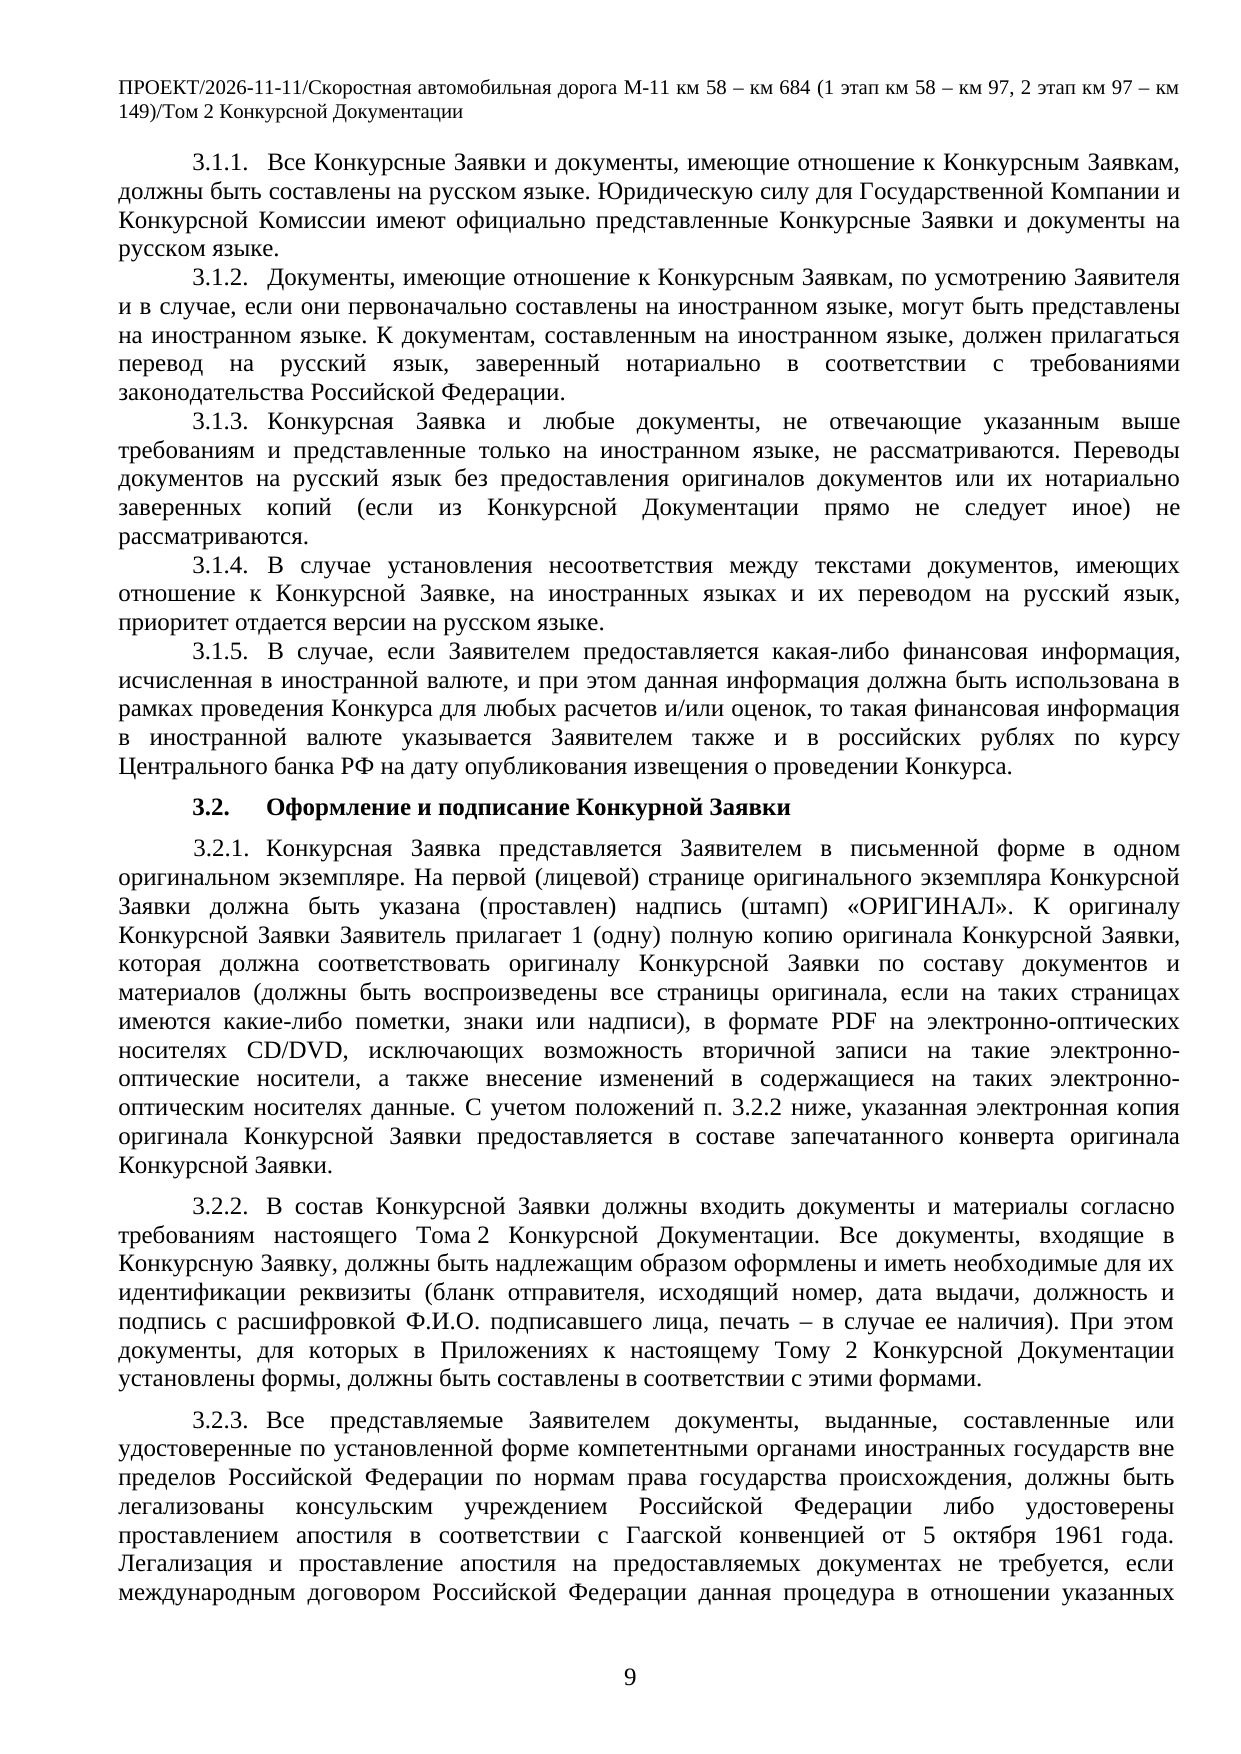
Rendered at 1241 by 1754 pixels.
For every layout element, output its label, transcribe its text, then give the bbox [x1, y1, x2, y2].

list Конкурсная Заявка представляется Заявителем в письменной форме в одном оригинальном экземпляре. На первой (лицевой) странице оригинального экземпляра Конкурсной Заявки должна быть указана (проставлен) надпись (штамп) «ОРИГИНАЛ». К оригиналу Конкурсной Заявки Заявитель прилагает 1 (одну) полную копию оригинала Конкурсной Заявки, которая должна соответствовать оригиналу Конкурсной Заявки по составу документов и материалов (должны быть воспроизведены все страницы оригинала, если на таких страницах имеются какие-либо пометки, знаки или надписи), в формате PDF на электронно-оптических носителях CD/DVD, исключающих возможность вторичной записи на такие электронно-оптические носители, а также внесение изменений в содержащиеся на таких электронно-оптическим носителях данные. С учетом положений п. 3.2.2 ниже, указанная электронная копия оригинала Конкурсной Заявки предоставляется в составе запечатанного конверта оригинала Конкурсной Заявки. [118, 833, 1181, 1178]
list В случае установления несоответствия между текстами документов, имеющих отношение к Конкурсной Заявке, на иностранных языках и их переводом на русский язык, приоритет отдается версии на русском языке. [118, 550, 1181, 636]
list Все Конкурсные Заявки и документы, имеющие отношение к Конкурсным Заявкам, должны быть составлены на русском языке. Юридическую силу для Государственной Компании и Конкурсной Комиссии имеют официально представленные Конкурсные Заявки и документы на русском языке. [118, 147, 1181, 262]
list В случае, если Заявителем предоставляется какая-либо финансовая информация, исчисленная в иностранной валюте, и при этом данная информация должна быть использована в рамках проведения Конкурса для любых расчетов и/или оценок, то такая финансовая информация в иностранной валюте указывается Заявителем также и в российских рублях по курсу Центрального банка РФ на дату опубликования извещения о проведении Конкурса. [118, 636, 1181, 780]
list Конкурсная Заявка и любые документы, не отвечающие указанным выше требованиям и представленные только на иностранном языке, не рассматриваются. Переводы документов на русский язык без предоставления оригиналов документов или их нотариально заверенных копий (если из Конкурсной Документации прямо не следует иное) не рассматриваются. [118, 406, 1181, 550]
subtitle Оформление и подписание Конкурной Заявки [118, 792, 1181, 821]
list В состав Конкурсной Заявки должны входить документы и материалы согласно требованиям настоящего Тома 2 Конкурсной Документации. Все документы, входящие в Конкурсную Заявку, должны быть надлежащим образом оформлены и иметь необходимые для их идентификации реквизиты (бланк отправителя, исходящий номер, дата выдачи, должность и подпись с расшифровкой Ф.И.О. подписавшего лица, печать – в случае ее наличия). При этом документы, для которых в Приложениях к настоящему Тому 2 Конкурсной Документации установлены формы, должны быть составлены в соответствии с этими формами. [118, 1191, 1175, 1392]
list Документы, имеющие отношение к Конкурсным Заявкам, по усмотрению Заявителя и в случае, если они первоначально составлены на иностранном языке, могут быть представлены на иностранном языке. К документам, составленным на иностранном языке, должен прилагаться перевод на русский язык, заверенный нотариально в соответствии с требованиями законодательства Российской Федерации. [118, 262, 1181, 406]
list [118, 1405, 1175, 1606]
